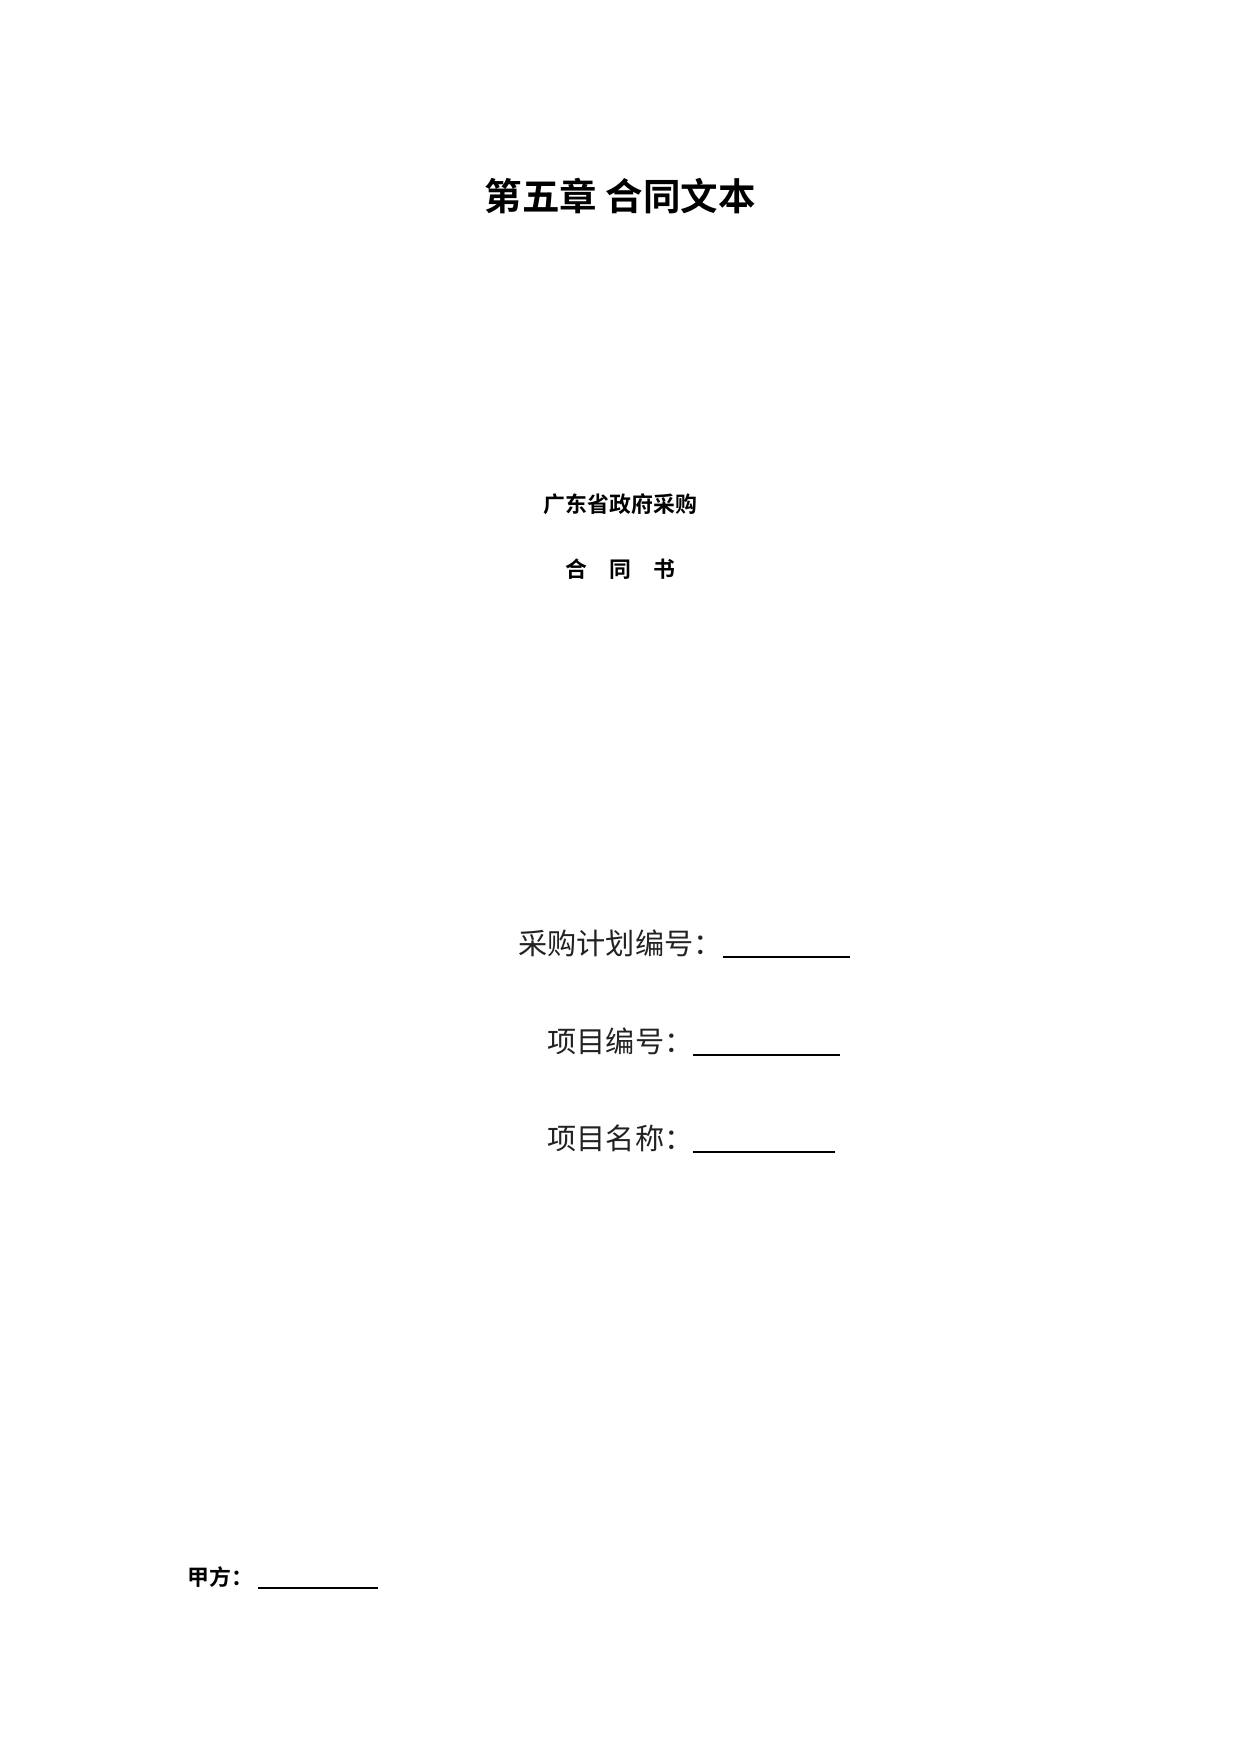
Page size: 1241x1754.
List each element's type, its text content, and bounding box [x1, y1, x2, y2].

text 合 同 书 [187, 552, 1053, 584]
text 广东省政府采购 [187, 487, 1053, 519]
text 甲方： [187, 1559, 1053, 1592]
text 采购计划编号： [187, 909, 1053, 974]
text 第五章 合同文本 [187, 162, 1053, 227]
text 项目编号： [187, 1007, 1053, 1072]
text 项目名称： [187, 1104, 1053, 1169]
